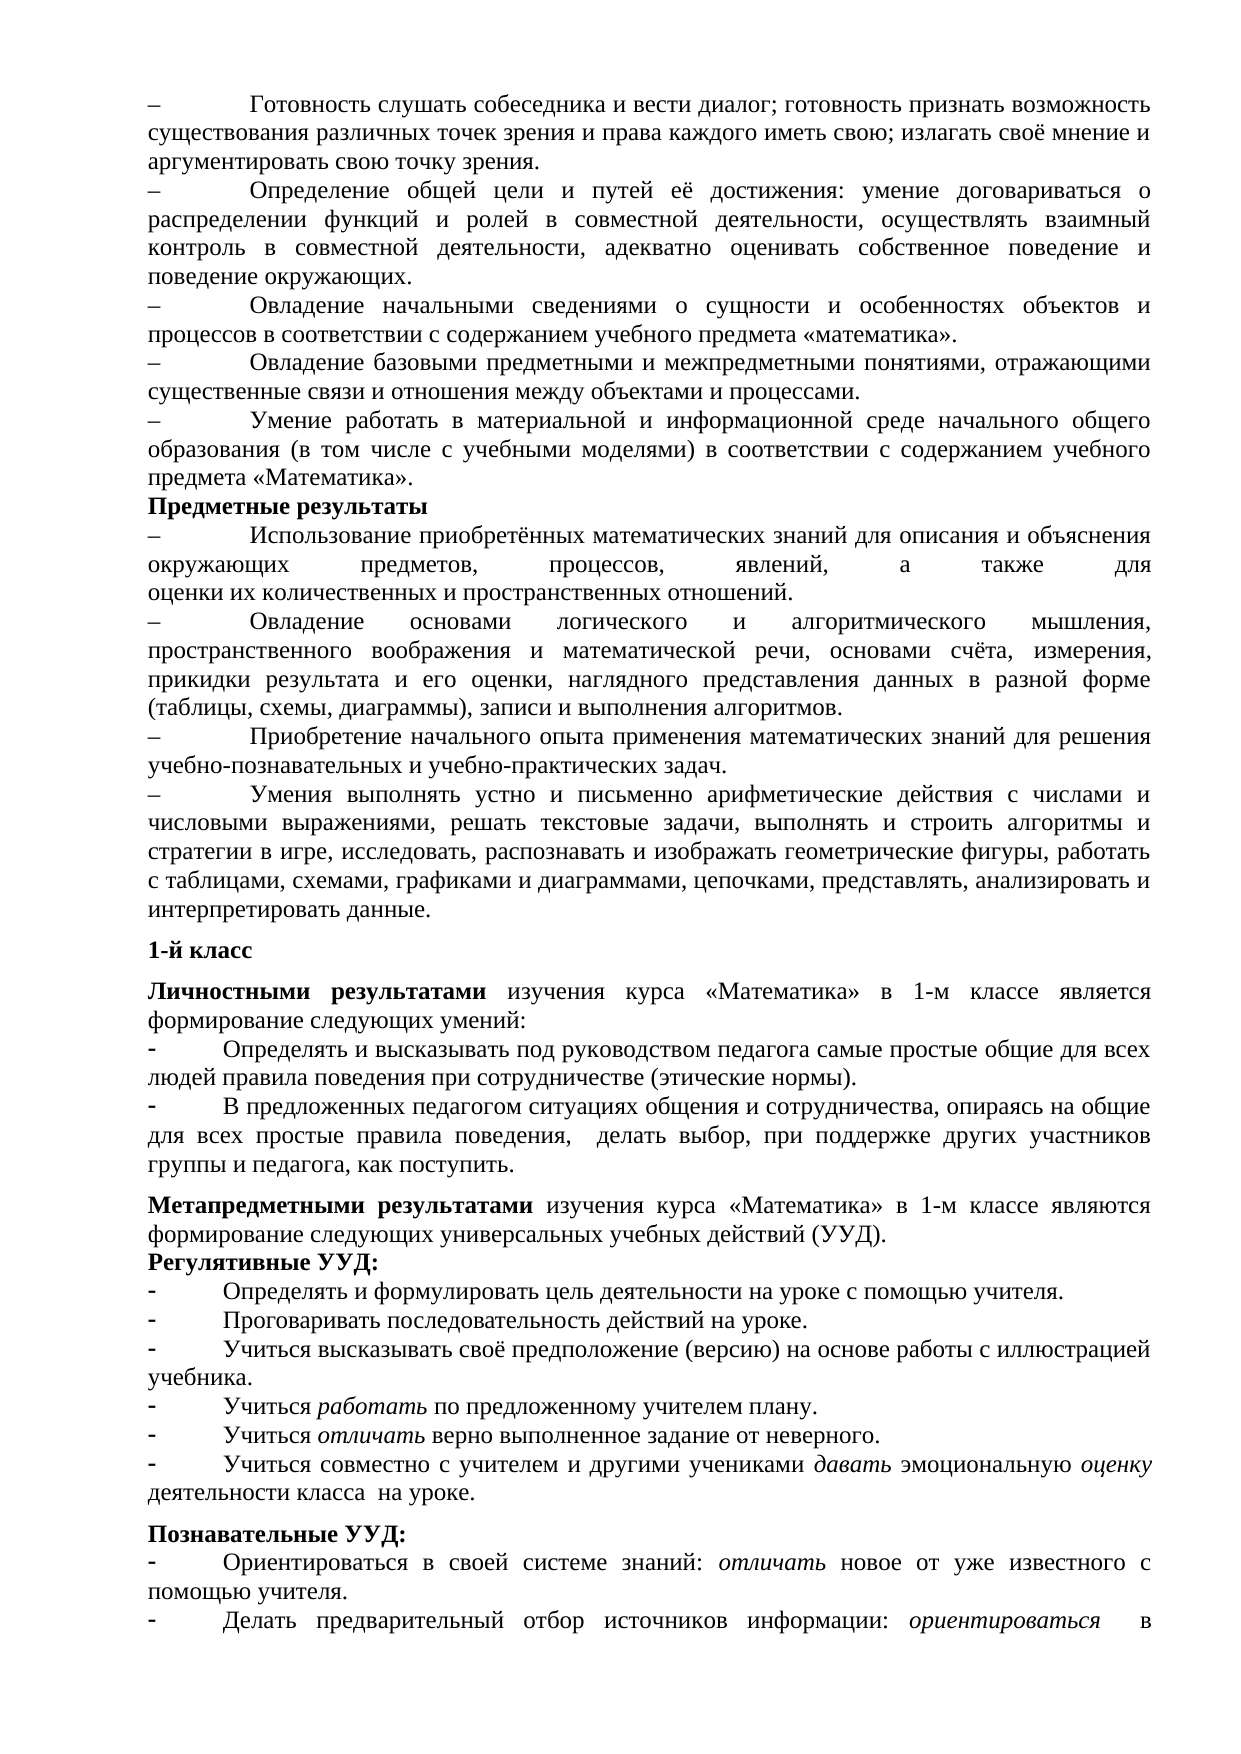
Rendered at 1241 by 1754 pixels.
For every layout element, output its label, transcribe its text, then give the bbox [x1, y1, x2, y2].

list Учиться работать по предложенному учителем плану. [148, 1391, 1152, 1420]
text 1-й класс [148, 935, 1152, 964]
text Предметные результаты [148, 491, 1152, 520]
list Учиться отличать верно выполненное задание от неверного. [148, 1420, 1152, 1449]
list Умения выполнять устно и письменно арифметические действия с числами и числовыми выражениями, решать текстовые задачи, выполнять и строить алгоритмы и стратегии в игре, исследовать, распознавать и изображать геометрические фигуры, работать с таблицами, схемами, графиками и диаграммами, цепочками, представлять, анализировать и интерпретировать данные. [148, 779, 1152, 922]
list Овладение начальными сведениями о сущности и особенностях объектов и процессов в соответствии с содержанием учебного предмета «математика». [148, 290, 1152, 347]
list Определять и высказывать под руководством педагога самые простые общие для всех людей правила поведения при сотрудничестве (этические нормы). [148, 1034, 1152, 1091]
list Умение работать в материальной и информационной среде начального общего образования (в том числе с учебными моделями) в соответствии с содержанием учебного предмета «Математика». [148, 405, 1152, 491]
list В предложенных педагогом ситуациях общения и сотрудничества, опираясь на общие для всех простые правила поведения, делать выбор, при поддержке других участников группы и педагога, как поступить. [148, 1091, 1152, 1177]
list Определять и формулировать цель деятельности на уроке с помощью учителя. [148, 1276, 1152, 1305]
list Приобретение начального опыта применения математических знаний для решения учебно-познавательных и учебно-практических задач. [148, 721, 1152, 779]
list Готовность слушать собеседника и вести диалог; готовность признать возможность существования различных точек зрения и права каждого иметь свою; излагать своё мнение и аргументировать свою точку зрения. [148, 89, 1152, 175]
text Познавательные УУД: [148, 1519, 1152, 1547]
list Овладение базовыми предметными и межпредметными понятиями, отражающими существенные связи и отношения между объектами и процессами. [148, 347, 1152, 405]
list Овладение основами логического и алгоритмического мышления, пространственного воображения и математической речи, основами счёта, измерения, прикидки результата и его оценки, наглядного представления данных в разной форме (таблицы, схемы, диаграммы), записи и выполнения алгоритмов. [148, 606, 1152, 721]
title Проговаривать последовательность действий на уроке. [148, 1305, 1152, 1334]
list Учиться высказывать своё предположение (версию) на основе работы с иллюстрацией учебника. [148, 1334, 1152, 1391]
list Учиться совместно с учителем и другими учениками давать эмоциональную оценку деятельности класса на уроке. [148, 1449, 1152, 1506]
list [148, 1605, 1152, 1634]
list Использование приобретённых математических знаний для описания и объяснения окружающих предметов, процессов, явлений, а также для оценки их количественных и пространственных отношений. [148, 520, 1152, 606]
text Личностными результатами изучения курса «Математика» в 1-м классе является формирование следующих умений: [148, 976, 1152, 1034]
text Метапредметными результатами изучения курса «Математика» в 1-м классе являются формирование следующих универсальных учебных действий (УУД). [148, 1190, 1152, 1247]
list Ориентироваться в своей системе знаний: отличать новое от уже известного с помощью учителя. [148, 1547, 1152, 1605]
text Регулятивные УУД: [148, 1247, 1152, 1276]
list Определение общей цели и путей её достижения: умение договариваться о распределении функций и ролей в совместной деятельности, осуществлять взаимный контроль в совместной деятельности, адекватно оценивать собственное поведение и поведение окружающих. [148, 175, 1152, 290]
